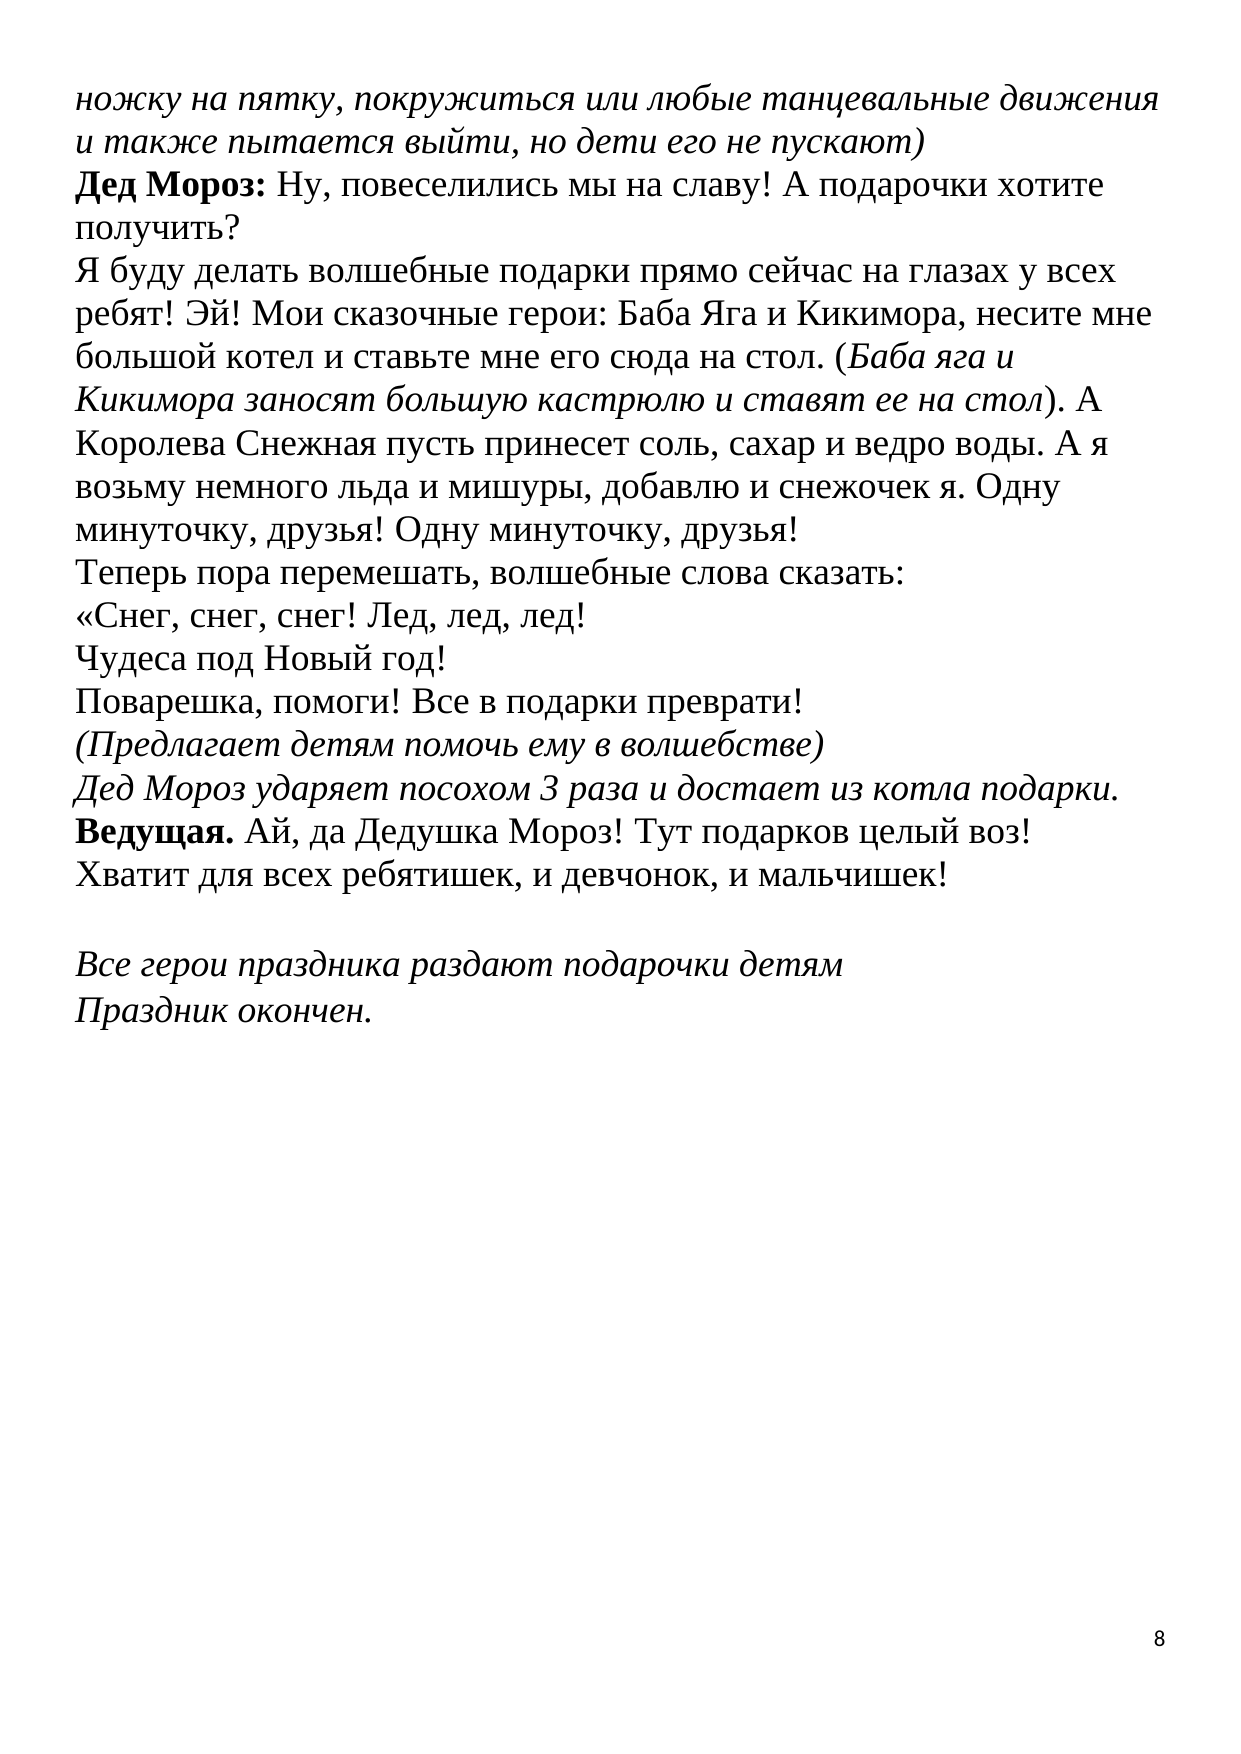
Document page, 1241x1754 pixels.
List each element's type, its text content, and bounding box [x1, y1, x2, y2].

text Все герои праздника раздают подарочки детям Праздник окончен. [75, 894, 1165, 1031]
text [75, 75, 1165, 765]
text Дед Мороз ударяет посохом 3 раза и достает из котла подарки. Ведущая. Ай, да Дедушка Мороз! Тут подарков целый воз! Хватит для всех ребятишек, и девчонок, и мальчишек! [950, 765, 1165, 894]
